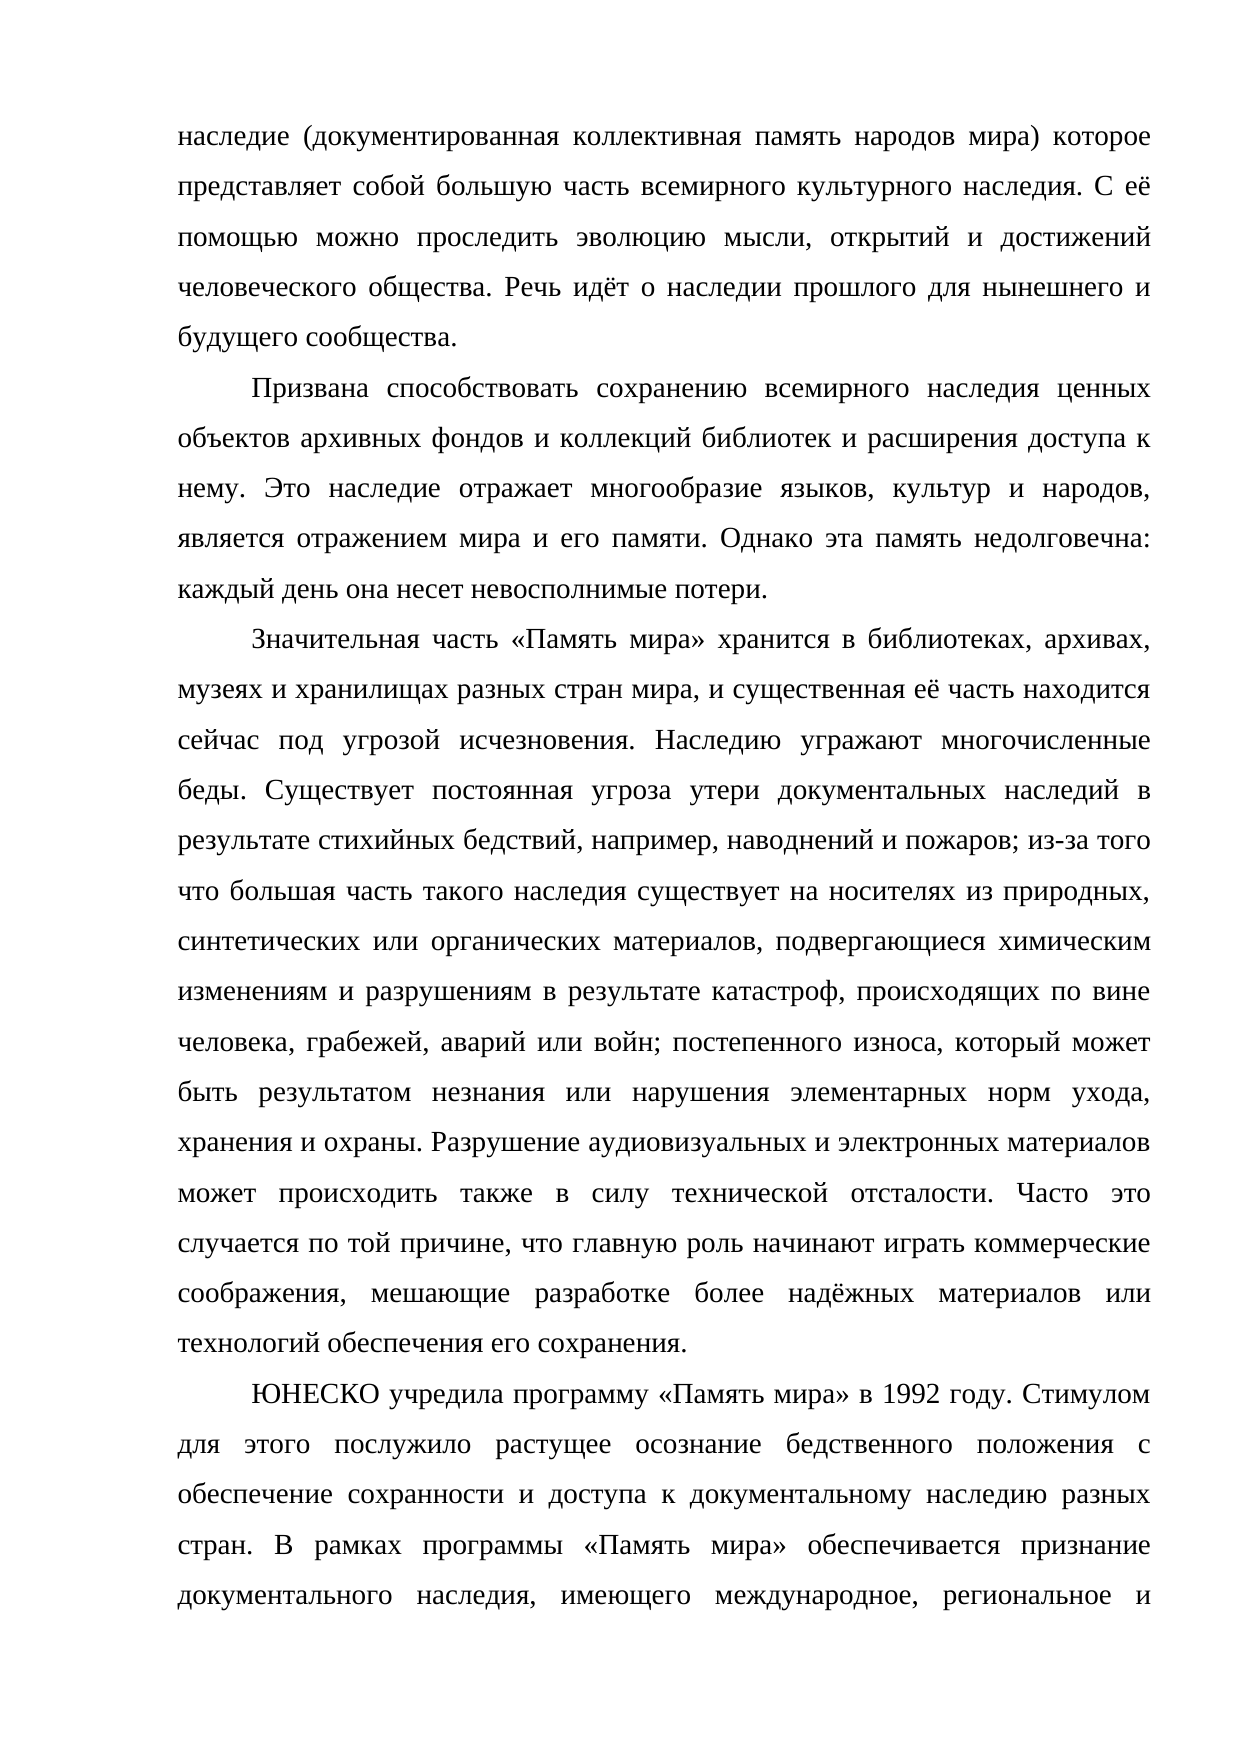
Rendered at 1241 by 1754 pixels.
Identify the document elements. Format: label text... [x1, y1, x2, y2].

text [177, 118, 1152, 353]
text Призвана способствовать сохранению всемирного наследия ценных объектов архивных фондов и коллекций библиотек и расширения доступа к нему. Это наследие отражает многообразие языков, культур и народов, является отражением мира и его памяти. Однако эта память недолговечна: каждый день она несет невосполнимые потери. [177, 370, 1152, 604]
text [177, 1376, 1152, 1611]
text Значительная часть «Память мира» хранится в библиотеках, архивах, музеях и хранилищах разных стран мира, и существенная её часть находится сейчас под угрозой исчезновения. Наследию угражают многочисленные беды. Существует постоянная угроза утери документальных наследий в результате стихийных бедствий, например, наводнений и пожаров; из-за того что большая часть такого наследия существует на носителях из природных, синтетических или органических материалов, подвергающиеся химическим изменениям и разрушениям в результате катастроф, происходящих по вине человека, грабежей, аварий или войн; постепенного износа, который может быть результатом незнания или нарушения элементарных норм ухода, хранения и охраны. Разрушение аудиовизуальных и электронных материалов может происходить также в силу технической отсталости. Часто это случается по той причине, что главную роль начинают играть коммерческие соображения, мешающие разработке более надёжных материалов или технологий обеспечения его сохранения. [177, 621, 1152, 1359]
